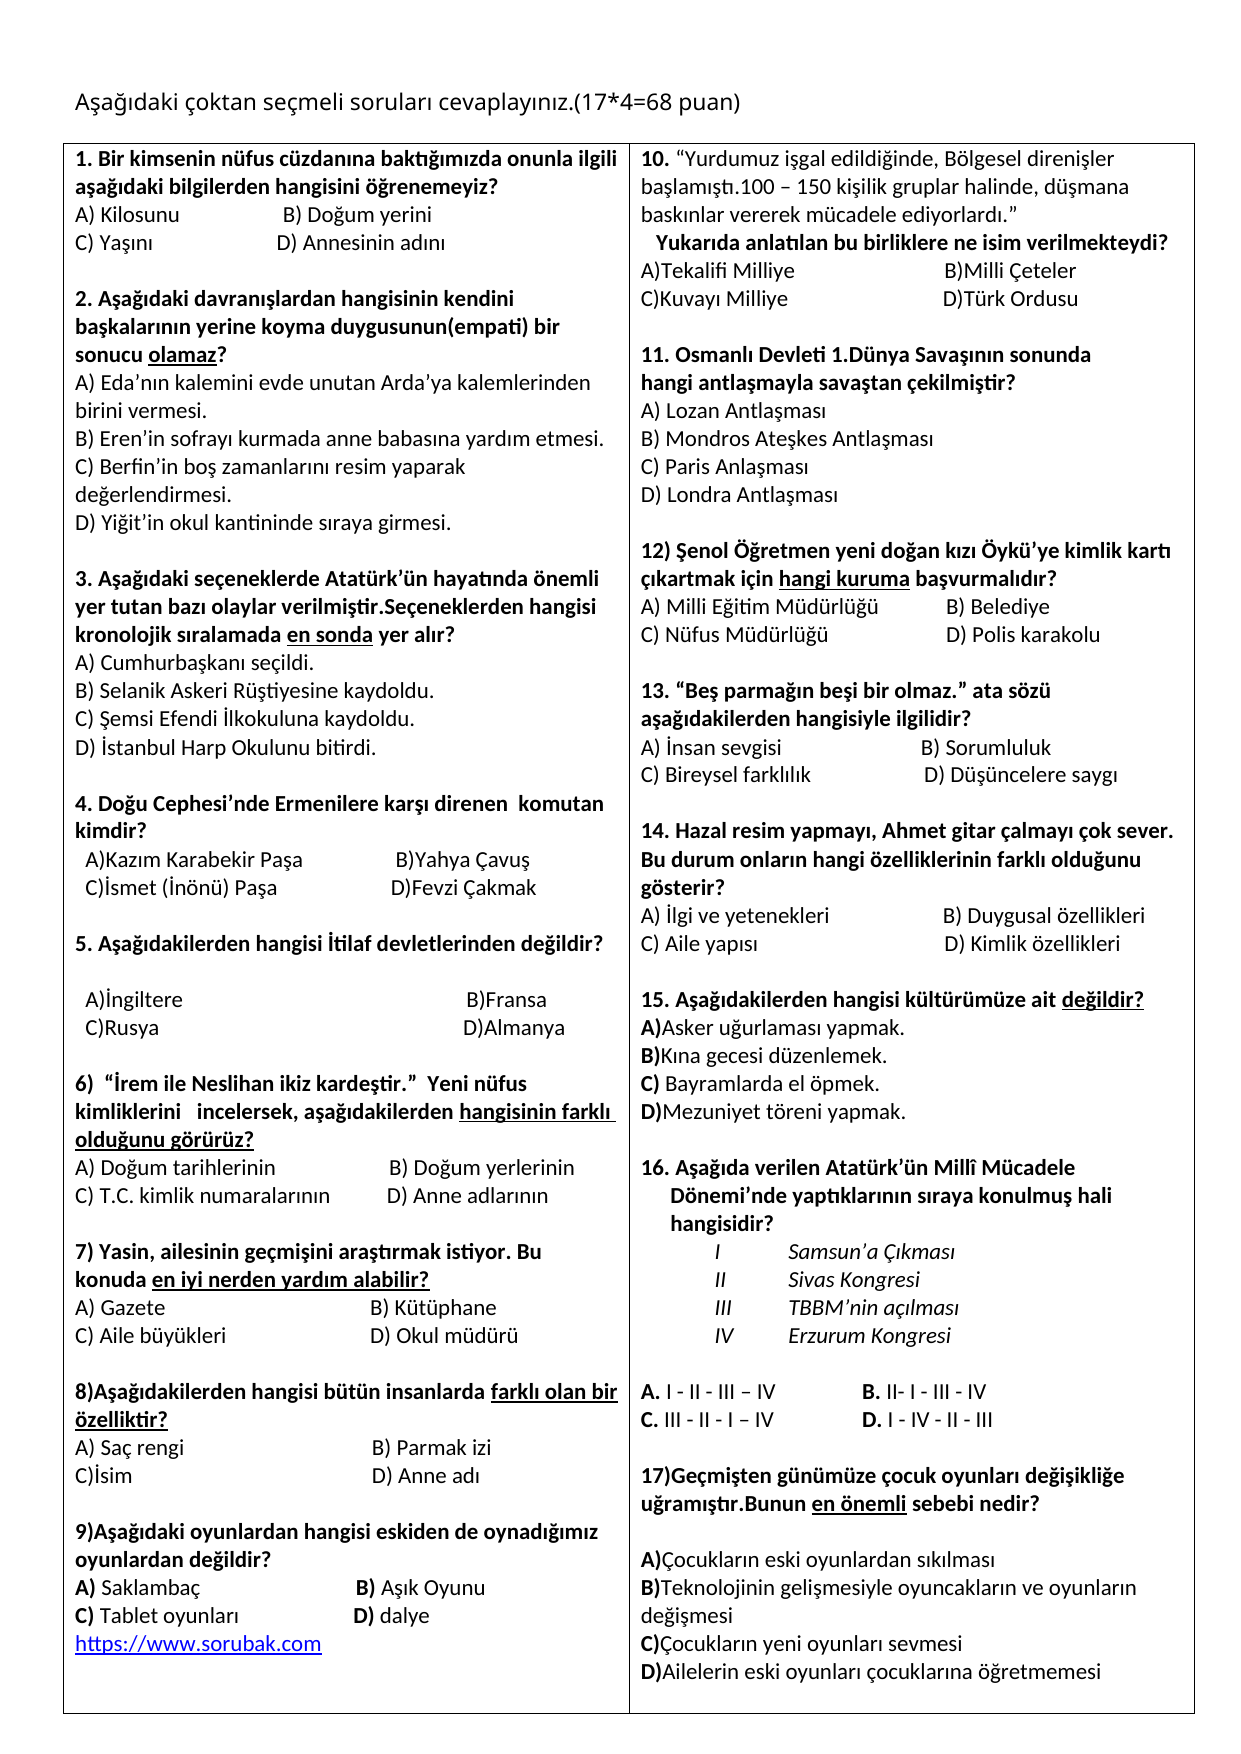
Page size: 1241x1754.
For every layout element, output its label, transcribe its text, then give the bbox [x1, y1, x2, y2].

table_header 1. Bir kimsenin nüfus cüzdanına baktığımızda onunla ilgili aşağıdaki bilgilerden hangisini öğrenemeyiz? A) Kilosunu B) Doğum yerini C) Yaşını D) Annesinin adını 2. Aşağıdaki davranışlardan hangisinin kendini başkalarının yerine koyma duygusunun(empati) bir sonucu olamaz? A) Eda’nın kalemini evde unutan Arda’ya kalemlerinden birini vermesi. B) Eren’in sofrayı kurmada anne babasına yardım etmesi. C) Berfin’in boş zamanlarını resim yaparak değerlendirmesi. D) Yiğit’in okul kantininde sıraya girmesi. 3. Aşağıdaki seçeneklerde Atatürk’ün hayatında önemli yer tutan bazı olaylar verilmiştir.Seçeneklerden hangisi kronolojik sıralamada en sonda yer alır? A) Cumhurbaşkanı seçildi. B) Selanik Askeri Rüştiyesine kaydoldu. C) Şemsi Efendi İlkokuluna kaydoldu. D) İstanbul Harp Okulunu bitirdi. 4. Doğu Cephesi’nde Ermenilere karşı direnen komutan kimdir? A)Kazım Karabekir Paşa B)Yahya Çavuş C)İsmet (İnönü) Paşa D)Fevzi Çakmak 5. Aşağıdakilerden hangisi İtilaf devletlerinden değildir? A)İngiltere B)Fransa C)Rusya D)Almanya 6) “İrem ile Neslihan ikiz kardeştir.” Yeni nüfus kimliklerini incelersek, aşağıdakilerden hangisinin farklı olduğunu görürüz? A) Doğum tarihlerinin B) Doğum yerlerinin C) T.C. kimlik numaralarının D) Anne adlarının 7) Yasin, ailesinin geçmişini araştırmak istiyor. Bu konuda en iyi nerden yardım alabilir? A) Gazete B) Kütüphane C) Aile büyükleri D) Okul müdürü 8)Aşağıdakilerden hangisi bütün insanlarda farklı olan bir özelliktir? A) Saç rengi B) Parmak izi C)İsim D) Anne adı 9)Aşağıdaki oyunlardan hangisi eskiden de oynadığımız oyunlardan değildir? A) Saklambaç B) Aşık Oyunu C) Tablet oyunları D) dalye https://www.sorubak.com [64, 144, 629, 1713]
table_header 10. “Yurdumuz işgal edildiğinde, Bölgesel direnişler başlamıştı.100 – 150 kişilik gruplar halinde, düşmana baskınlar vererek mücadele ediyorlardı.” Yukarıda anlatılan bu birliklere ne isim verilmekteydi? A)Tekalifi Milliye B)Milli Çeteler C)Kuvayı Milliye D)Türk Ordusu 11. Osmanlı Devleti 1.Dünya Savaşının sonunda hangi antlaşmayla savaştan çekilmiştir? A) Lozan Antlaşması B) Mondros Ateşkes Antlaşması C) Paris Anlaşması D) Londra Antlaşması 12) Şenol Öğretmen yeni doğan kızı Öykü’ye kimlik kartı çıkartmak için hangi kuruma başvurmalıdır? A) Milli Eğitim Müdürlüğü B) Belediye C) Nüfus Müdürlüğü D) Polis karakolu 13. “Beş parmağın beşi bir olmaz.” ata sözü aşağıdakilerden hangisiyle ilgilidir? A) İnsan sevgisi B) Sorumluluk C) Bireysel farklılık D) Düşüncelere saygı 14. Hazal resim yapmayı, Ahmet gitar çalmayı çok sever. Bu durum onların hangi özelliklerinin farklı olduğunu gösterir? A) İlgi ve yetenekleri B) Duygusal özellikleri C) Aile yapısı D) Kimlik özellikleri 15. Aşağıdakilerden hangisi kültürümüze ait değildir? A)Asker uğurlaması yapmak. B)Kına gecesi düzenlemek. C) Bayramlarda el öpmek. D)Mezuniyet töreni yapmak. 16. Aşağıda verilen Atatürk’ün Millî Mücadele Dönemi’nde yaptıklarının sıraya konulmuş hali hangisidir? I Samsun’a Çıkması II Sivas Kongresi III TBBM’nin açılması IV Erzurum Kongresi A. I - II - III – IV B. II- I - III - IV C. III - II - I – IV D. I - IV - II - III 17)Geçmişten günümüze çocuk oyunları değişikliğe uğramıştır.Bunun en önemli sebebi nedir? A)Çocukların eski oyunlardan sıkılması B)Teknolojinin gelişmesiyle oyuncakların ve oyunların değişmesi C)Çocukların yeni oyunları sevmesi D)Ailelerin eski oyunları çocuklarına öğretmemesi [630, 144, 1194, 1713]
text Aşağıdaki çoktan seçmeli soruları cevaplayınız.(17*4=68 puan) [75, 86, 1165, 118]
